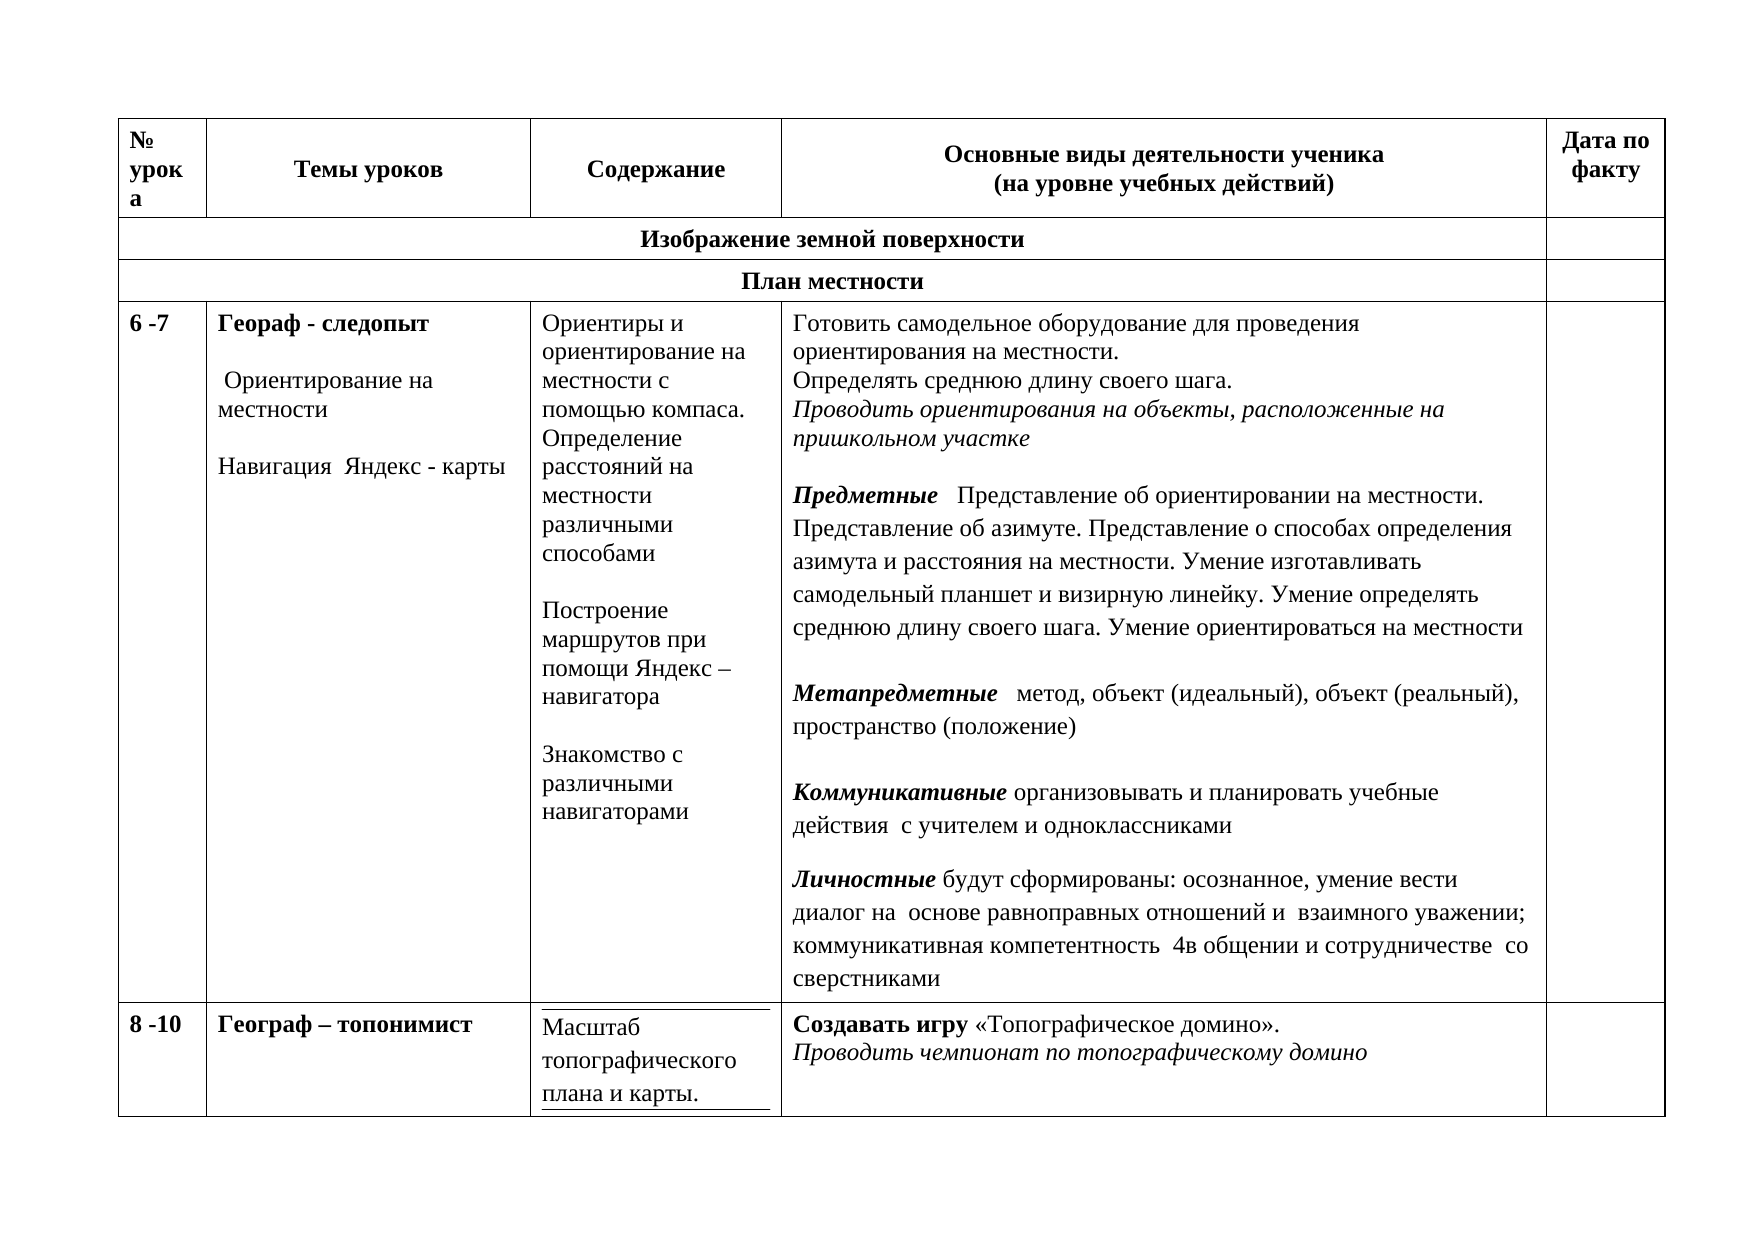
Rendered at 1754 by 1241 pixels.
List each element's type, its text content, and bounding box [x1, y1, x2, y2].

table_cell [531, 1003, 781, 1116]
table_header Содержание [531, 119, 781, 217]
table_cell 8 -10 [119, 1003, 206, 1116]
table_header № урока [119, 119, 206, 217]
table_cell 6 -7 [119, 302, 206, 1002]
table_header Основные виды деятельности ученика (на уровне учебных действий) [782, 119, 1546, 217]
table_cell [1547, 302, 1664, 1002]
table_cell Ориентиры и ориентирование на местности с помощью компаса. Определение расстояний на местности различными способами Построение маршрутов при помощи Яндекс – навигатора Знакомство с различными навигаторами [531, 302, 781, 1002]
table_header Темы уроков [207, 119, 530, 217]
table_cell [1547, 260, 1664, 301]
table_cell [782, 1003, 1546, 1116]
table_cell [207, 1003, 530, 1116]
table_cell Изображение земной поверхности [119, 218, 1546, 259]
table_cell Геораф - следопыт Ориентирование на местности Навигация Яндекс - карты [207, 302, 530, 1002]
table_cell [1547, 218, 1664, 259]
table_cell Готовить самодельное оборудование для проведения ориентирования на местности. Определять среднюю длину своего шага. Проводить ориентирования на объекты, расположенные на пришкольном участке Предметные Представление об ориентировании на местности. Представление об азимуте. Представление о способах определения азимута и расстояния на местности. Умение изготавливать самодельный планшет и визирную линейку. Умение определять среднюю длину своего шага. Умение ориентироваться на местности Метапредметные метод, объект (идеальный), объект (реальный), пространство (положение) Коммуникативные организовывать и планировать учебные действия с учителем и одноклассниками Личностные будут сформированы: осознанное, умение вести диалог на основе равноправных отношений и взаимного уважении; коммуникативная компетентность 4в общении и сотрудничестве со сверстниками [782, 302, 1546, 1002]
table_cell План местности [119, 260, 1546, 301]
table_header Дата по факту [1547, 119, 1664, 217]
table_cell [1547, 1003, 1664, 1116]
